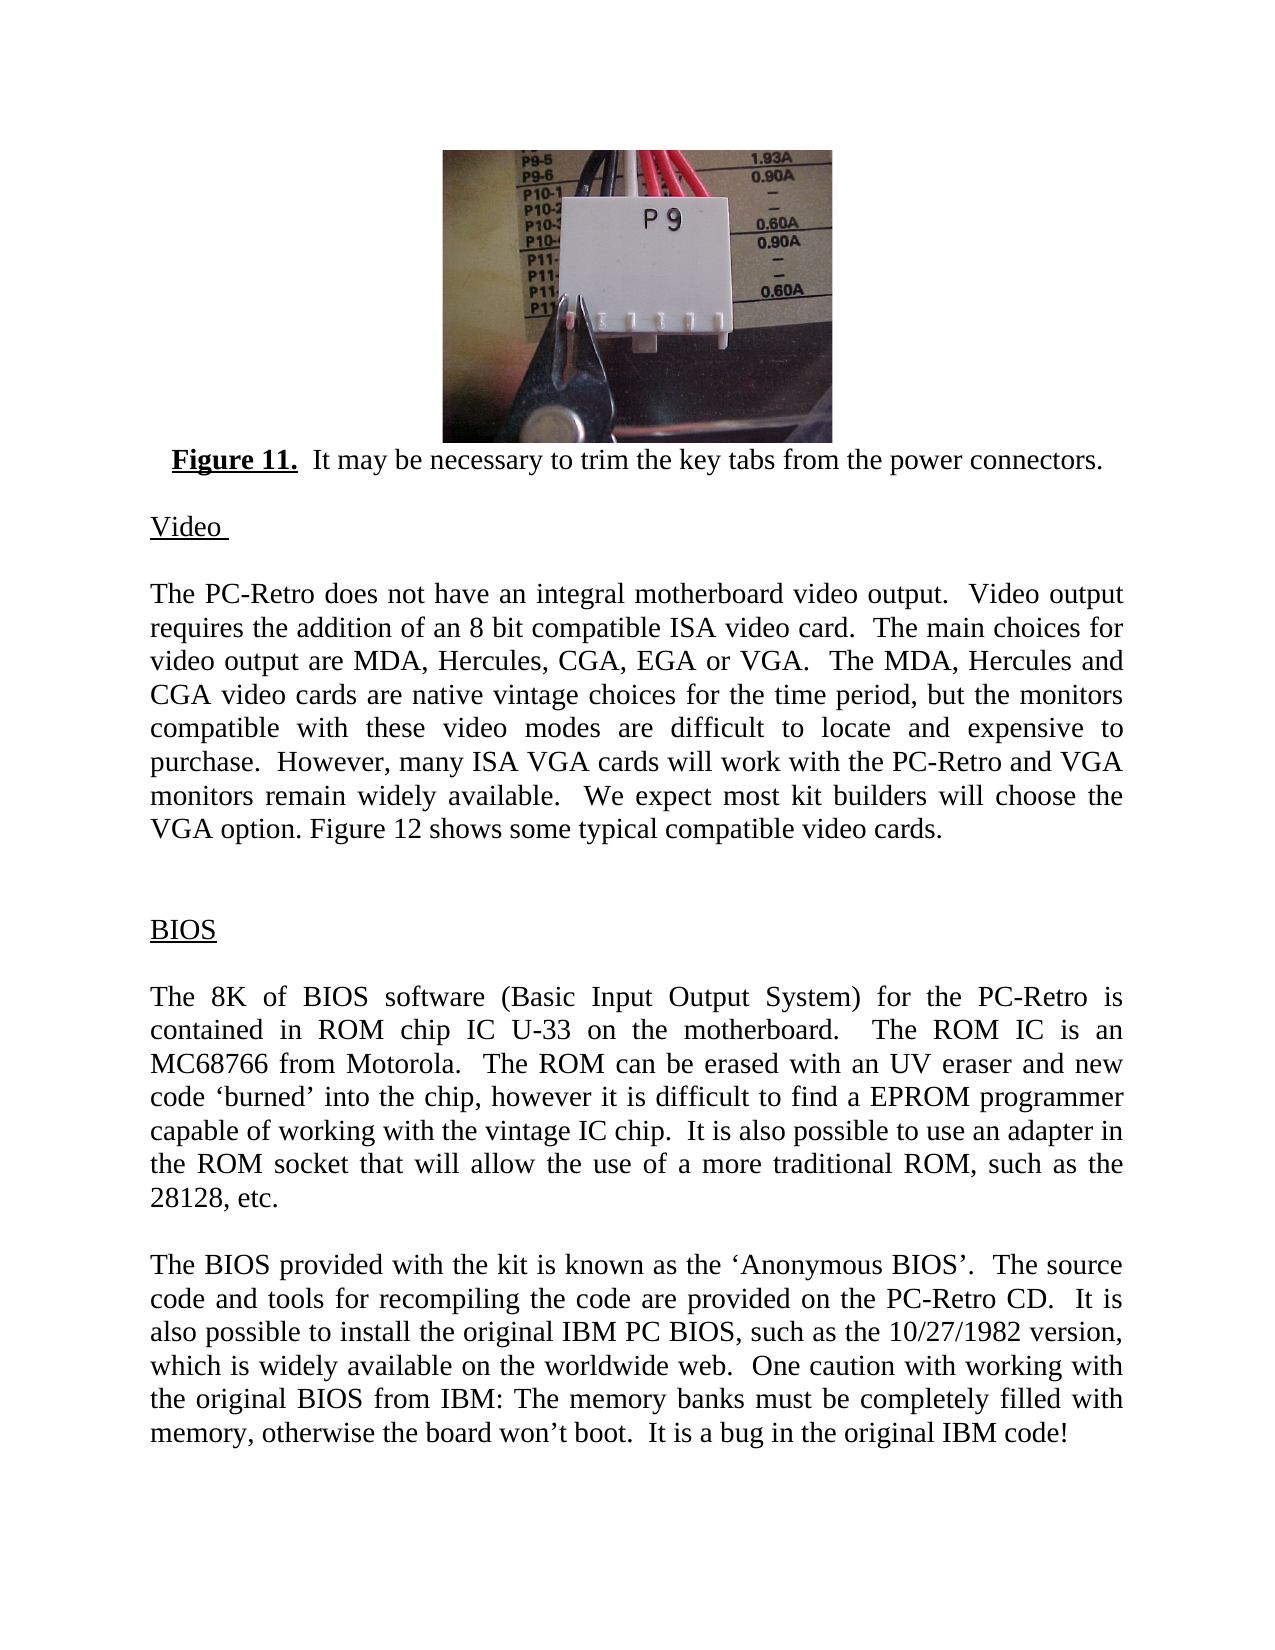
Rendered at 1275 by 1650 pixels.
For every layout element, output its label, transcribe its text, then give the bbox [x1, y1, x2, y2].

text Figure 11. It may be necessary to trim the key tabs from the power connectors. [150, 442, 1125, 476]
text BIOS [150, 912, 1125, 945]
text The 8K of BIOS software (Basic Input Output System) for the PC-Retro is contained in ROM chip IC U-33 on the motherboard. The ROM IC is an MC68766 from Motorola. The ROM can be erased with an UV eraser and new code ‘burned’ into the chip, however it is difficult to find a EPROM programmer capable of working with the vintage IC chip. It is also possible to use an adapter in the ROM socket that will allow the use of a more traditional ROM, such as the 28128, etc. [150, 979, 1125, 1214]
picture [442, 150, 833, 443]
text The BIOS provided with the kit is known as the ‘Anonymous BIOS’. The source code and tools for recompiling the code are provided on the PC-Retro CD. It is also possible to install the original IBM PC BIOS, such as the 10/27/1982 version, which is widely available on the worldwide web. One caution with working with the original BIOS from IBM: The memory banks must be completely filled with memory, otherwise the board won’t boot. It is a bug in the original IBM code! [150, 1247, 1125, 1448]
text The PC-Retro does not have an integral motherboard video output. Video output requires the addition of an 8 bit compatible ISA video card. The main choices for video output are MDA, Hercules, CGA, EGA or VGA. The MDA, Hercules and CGA video cards are native vintage choices for the time period, but the monitors compatible with these video modes are difficult to locate and expensive to purchase. However, many ISA VGA cards will work with the PC-Retro and VGA monitors remain widely available. We expect most kit builders will choose the VGA option. Figure 12 shows some typical compatible video cards. [150, 576, 1125, 845]
text Video [150, 509, 1125, 543]
